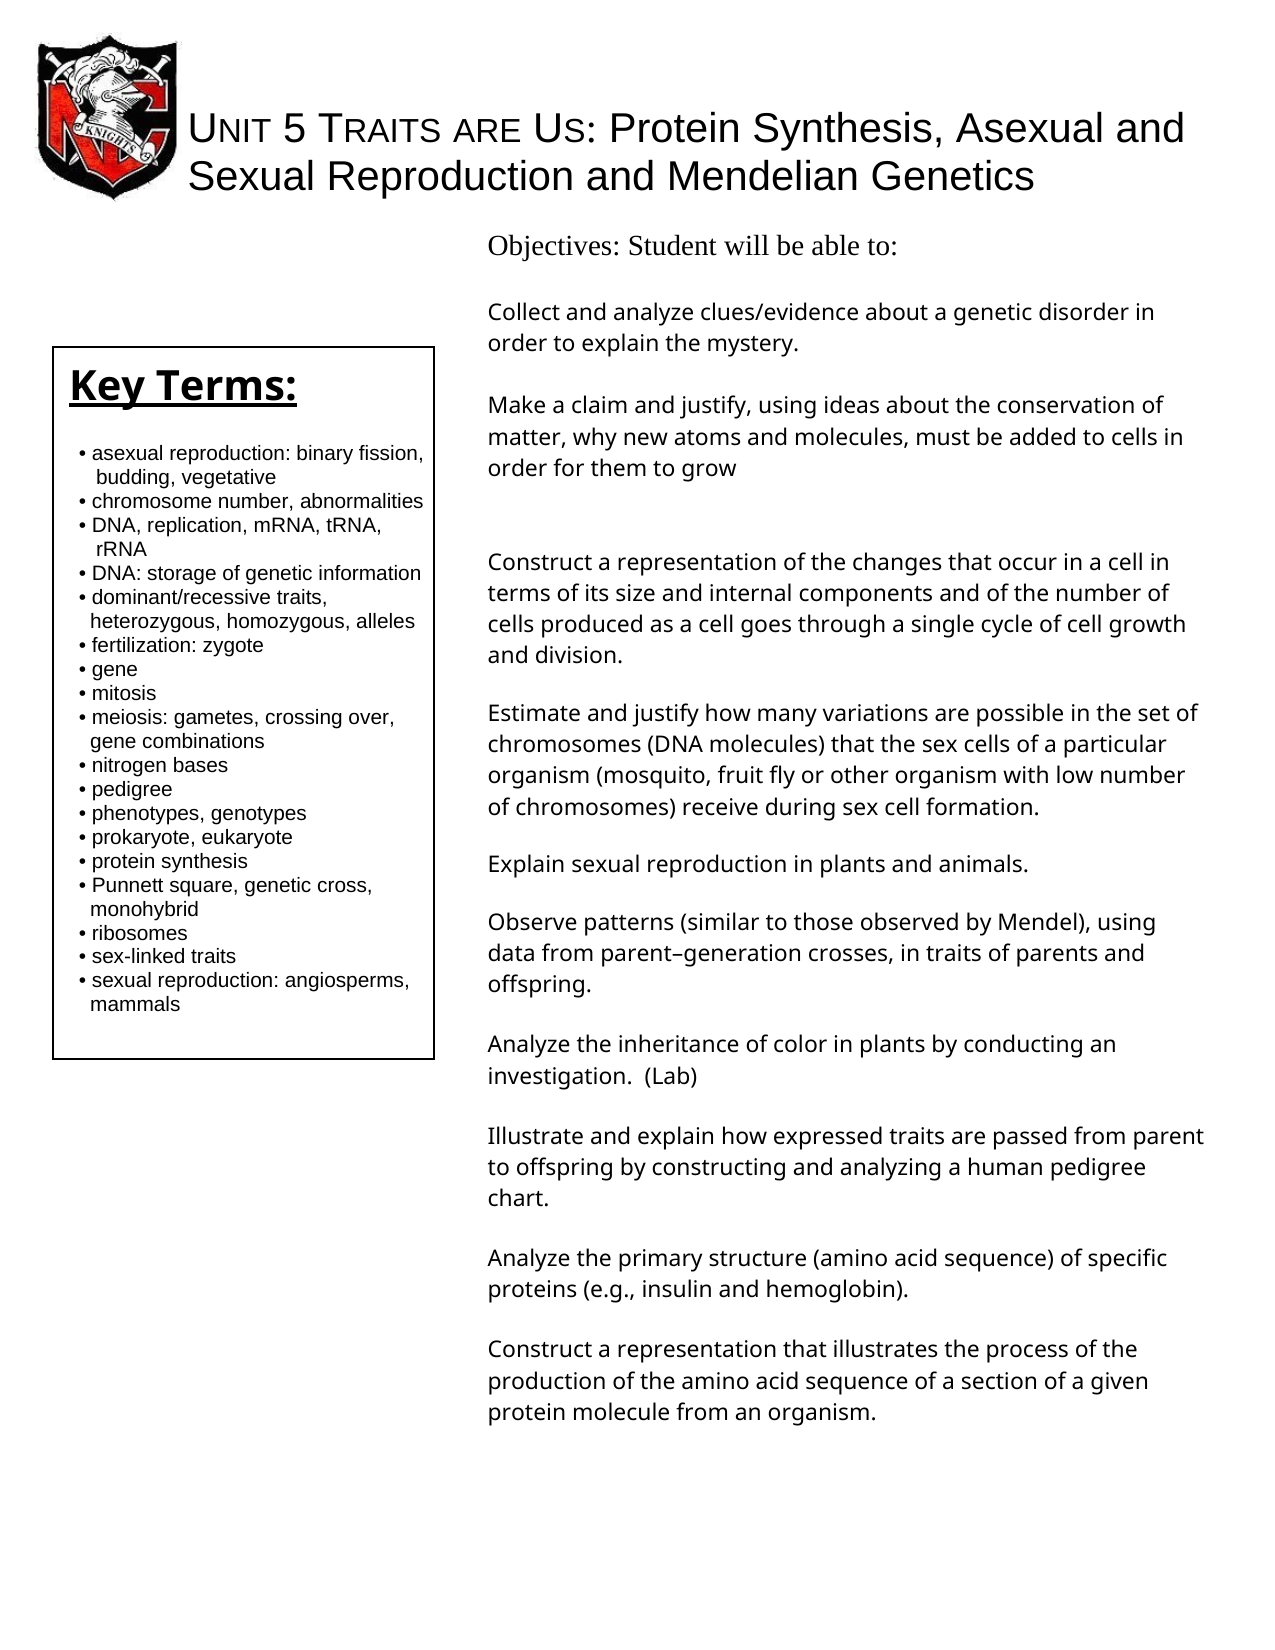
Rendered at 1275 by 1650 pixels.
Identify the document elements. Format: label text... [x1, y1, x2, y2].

text Collect and analyze clues/evidence about a genetic disorder in [487, 296, 1209, 327]
text Construct a representation that illustrates the process of the production of the amino acid sequence of a section of a given protein molecule from an organism. [487, 1333, 1209, 1427]
text Estimate and justify how many variations are possible in the set of chromosomes (DNA molecules) that the sex cells of a particular organism (mosquito, fruit fly or other organism with low number of chromosomes) receive during sex cell formation. [487, 697, 1209, 822]
text Construct a representation of the changes that occur in a cell in terms of its size and internal components and of the number of cells produced as a cell goes through a single cycle of cell growth and division. [487, 546, 1209, 671]
text Observe patterns (similar to those observed by Mendel), using data from parent–generation crosses, in traits of parents and offspring. [487, 906, 1209, 999]
picture [34, 32, 182, 202]
text Explain sexual reproduction in plants and animals. [487, 848, 1209, 879]
text order to explain the mystery. [487, 327, 1209, 358]
text Illustrate and explain how expressed traits are passed from parent to offspring by constructing and analyzing a human pedigree chart. [487, 1119, 1209, 1213]
text Analyze the primary structure (amino acid sequence) of specific proteins (e.g., insulin and hemoglobin). [487, 1242, 1209, 1304]
text Objectives: Student will be able to: [487, 228, 1209, 262]
text Make a claim and justify, using ideas about the conservation of matter, why new atoms and molecules, must be added to cells in order for them to grow [487, 389, 1209, 483]
text Analyze the inheritance of color in plants by conducting an investigation. (Lab) [487, 1028, 1209, 1091]
